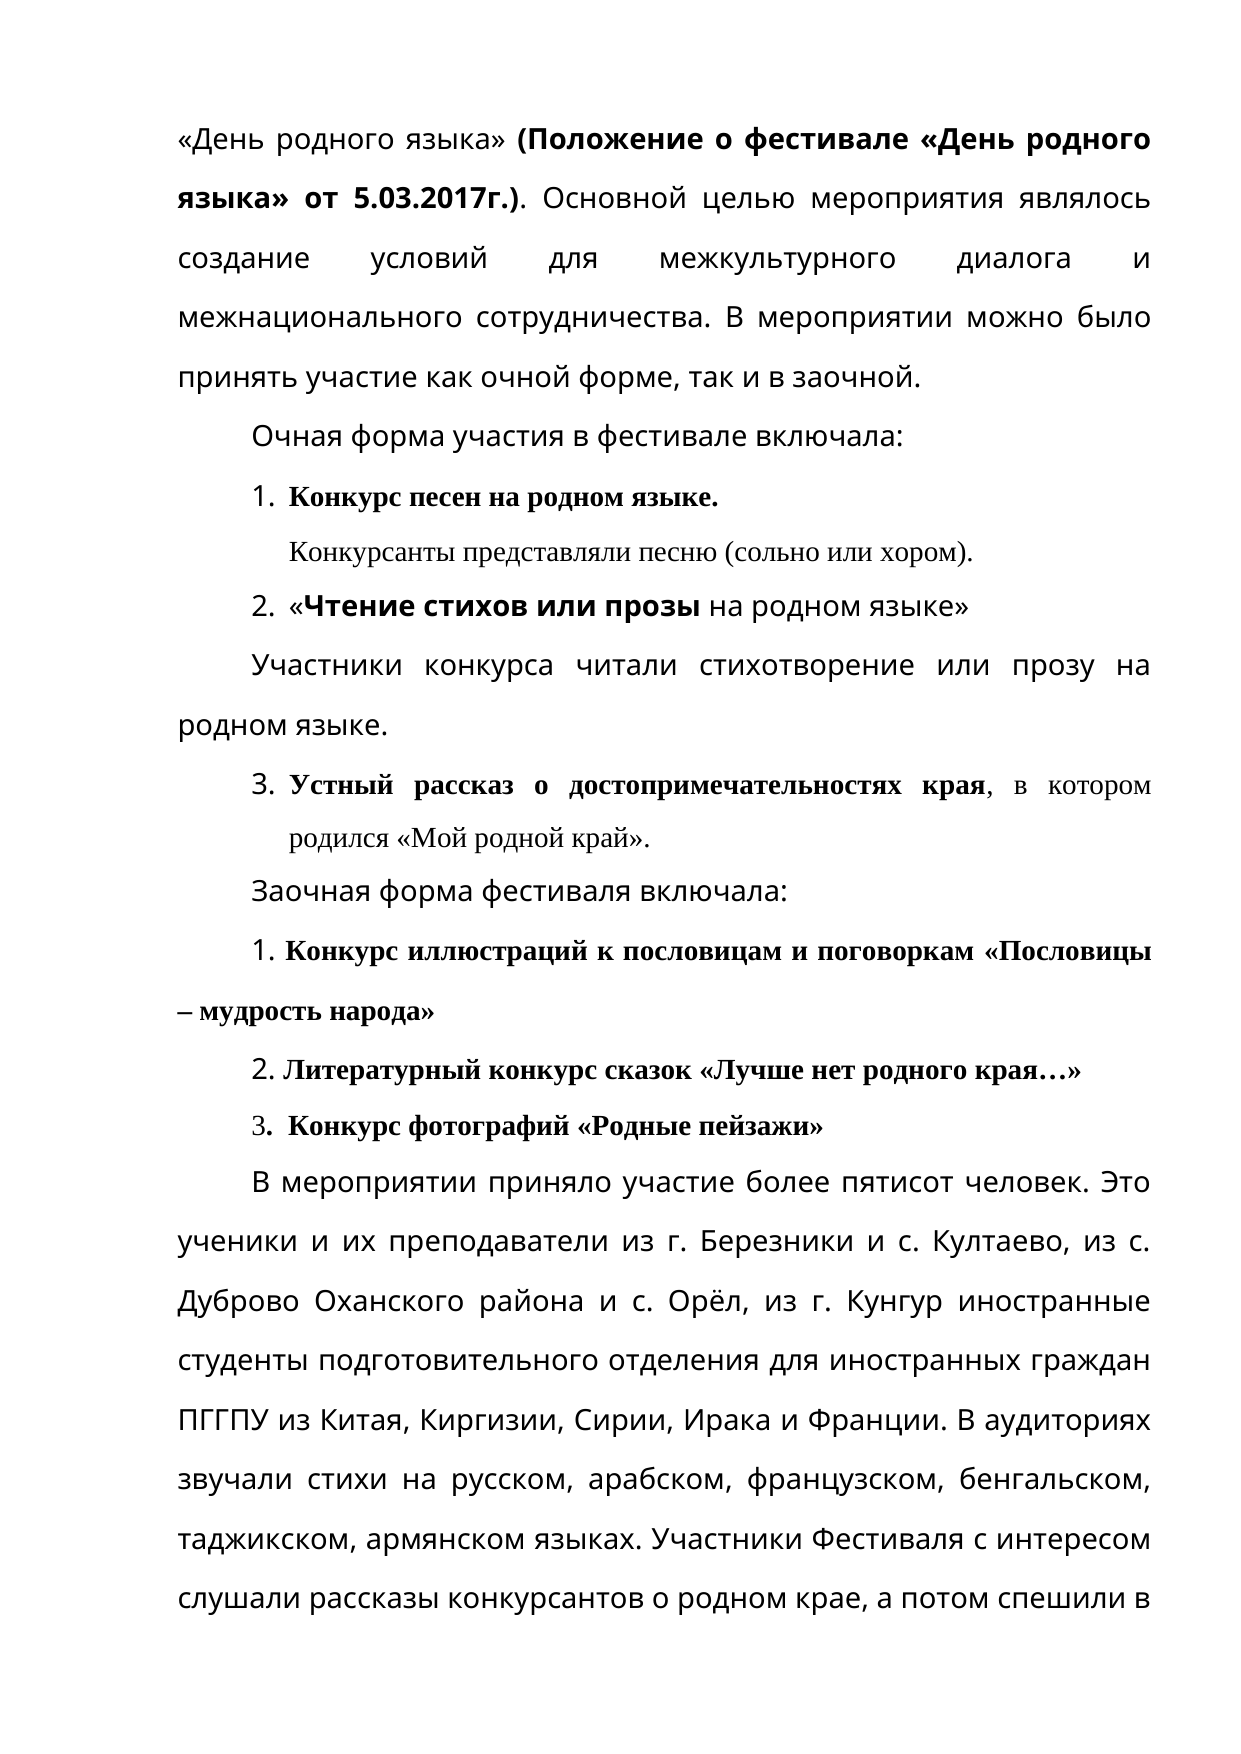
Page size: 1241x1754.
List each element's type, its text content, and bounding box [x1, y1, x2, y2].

list «Чтение стихов или прозы на родном языке» [251, 585, 1152, 624]
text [177, 118, 1152, 396]
list Конкурс песен на родном языке. [251, 475, 1152, 515]
text Заочная форма фестиваля включала: [177, 870, 1152, 910]
text 3. Конкурс фотографий «Родные пейзажи» [177, 1108, 1152, 1141]
list Устный рассказ о достопримечательностях края, в котором родился «Мой родной край». [251, 763, 1152, 853]
text Очная форма участия в фестивале включала: [177, 416, 1152, 455]
text 1. Конкурс иллюстраций к пословицам и поговоркам «Пословицы – мудрость народа» [177, 929, 1152, 1029]
text Участники конкурса читали стихотворение или прозу на родном языке. [177, 644, 1152, 743]
list Конкурсанты представляли песню (сольно или хором). [288, 534, 1152, 568]
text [177, 1161, 1152, 1617]
text 2. Литературный конкурс сказок «Лучше нет родного края…» [177, 1048, 1152, 1088]
